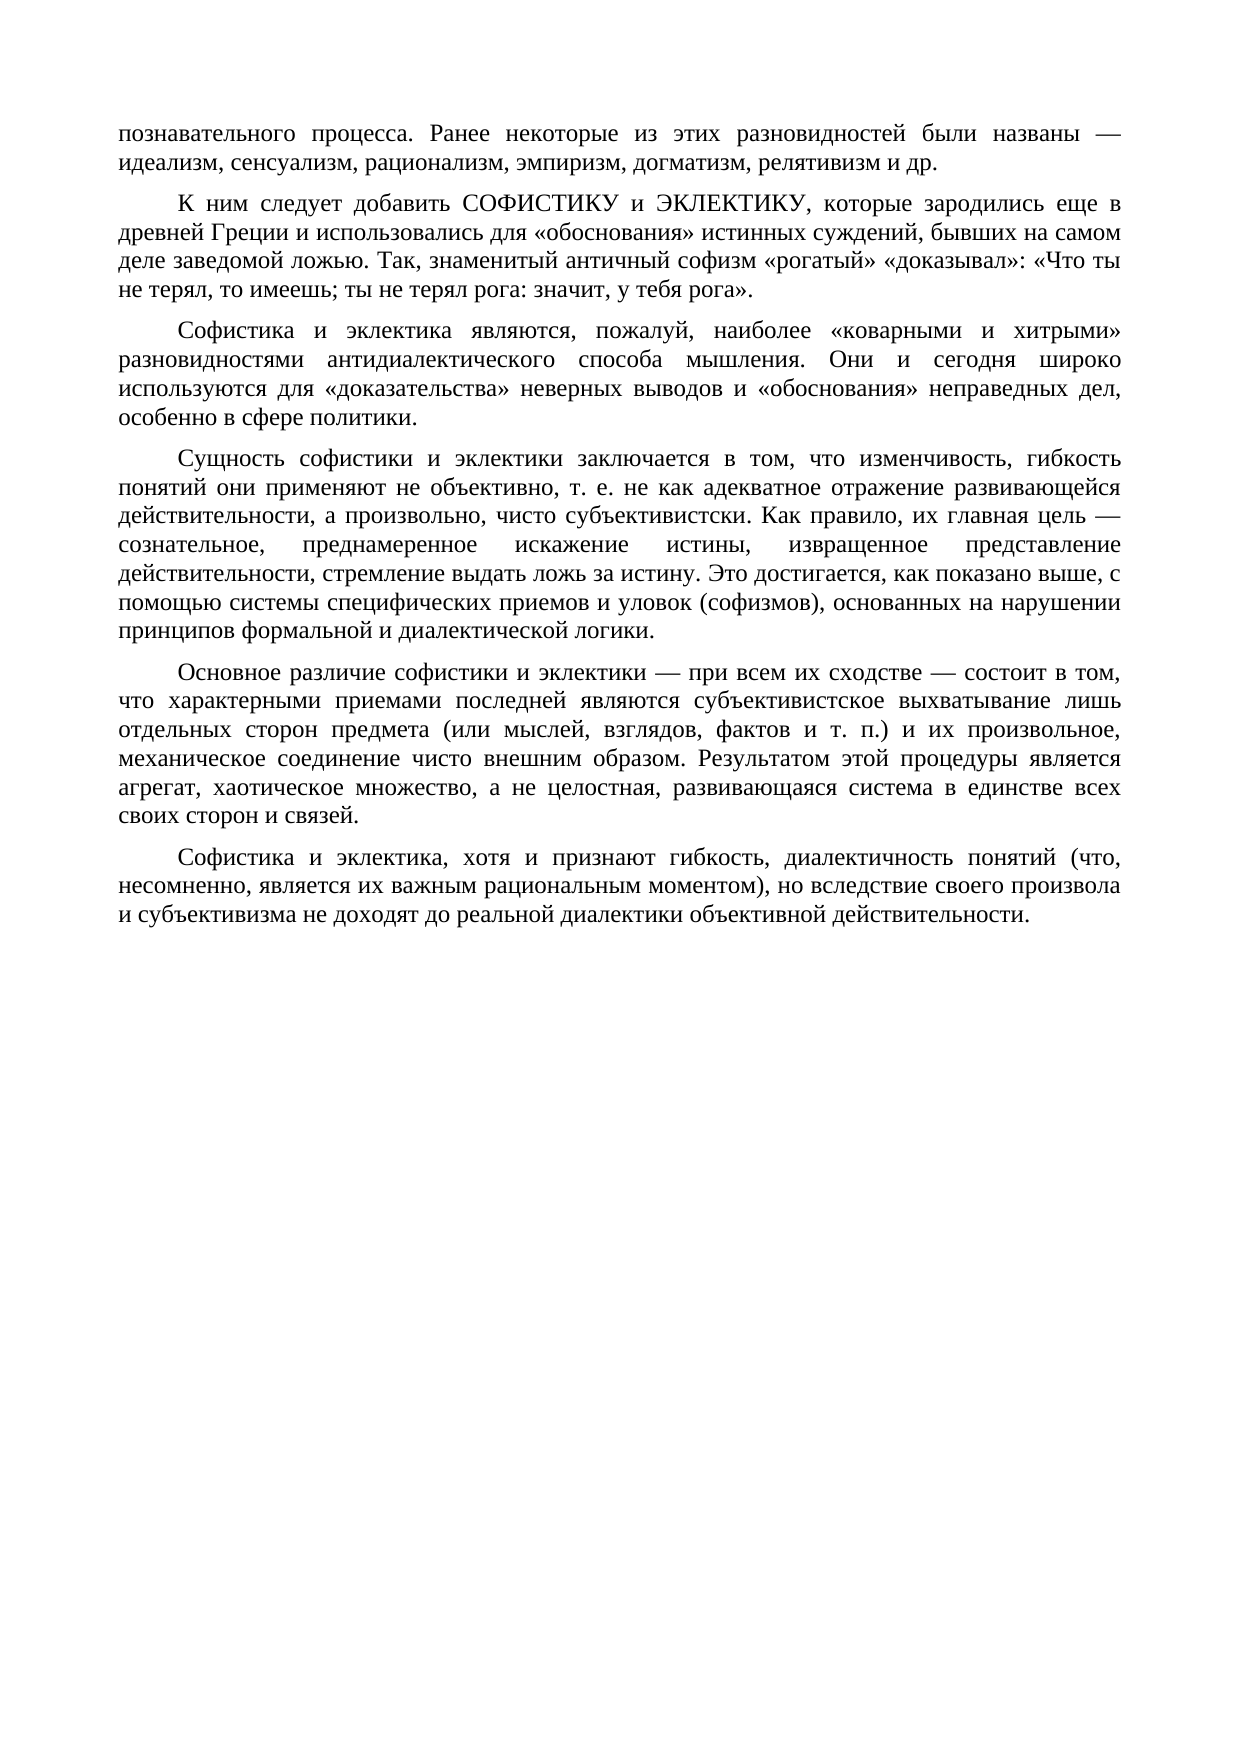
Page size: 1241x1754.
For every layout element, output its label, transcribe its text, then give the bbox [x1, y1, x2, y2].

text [118, 118, 1122, 176]
text Основное различие софистики и эклектики — при всем их сходстве — состоит в том, что характерными приемами последней являются субъективистское выхватывание лишь отдельных сторон предмета (или мыслей, взглядов, фактов и т. п.) и их произвольное, механическое соединение чисто внешним образом. Результатом этой процедуры является агрегат, хаотическое множество, а не целостная, развивающаяся система в единстве всех своих сторон и связей. [118, 657, 1122, 829]
text Сущность софистики и эклектики заключается в том, что изменчивость, гибкость понятий они применяют не объективно, т. е. не как адекватное отражение развивающейся действительности, а произвольно, чисто субъективистски. Как правило, их главная цель — сознательное, преднамеренное искажение истины, извращенное представление действительности, стремление выдать ложь за истину. Это достигается, как показано выше, с помощью системы специфических приемов и уловок (софизмов), основанных на нарушении принципов формальной и диалектической логики. [118, 443, 1122, 644]
text Софистика и эклектика являются, пожалуй, наиболее «коварными и хитрыми» разновидностями антидиалектического способа мышления. Они и сегодня широко используются для «доказательства» неверных выводов и «обоснования» неправедных дел, особенно в сфере политики. [118, 316, 1122, 431]
text Софистика и эклектика, хотя и признают гибкость, диалектичность понятий (что, несомненно, является их важным рациональным моментом), но вследствие своего произвола и субъективизма не доходят до реальной диалектики объективной действительности. [118, 842, 1122, 928]
text К ним следует добавить СОФИСТИКУ и ЭКЛЕКТИКУ, которые зародились еще в древней Греции и использовались для «обоснования» истинных суждений, бывших на самом деле заведомой ложью. Так, знаменитый античный софизм «рогатый» «доказывал»: «Что ты не терял, то имеешь; ты не терял рога: значит, у тебя рога». [118, 188, 1122, 303]
